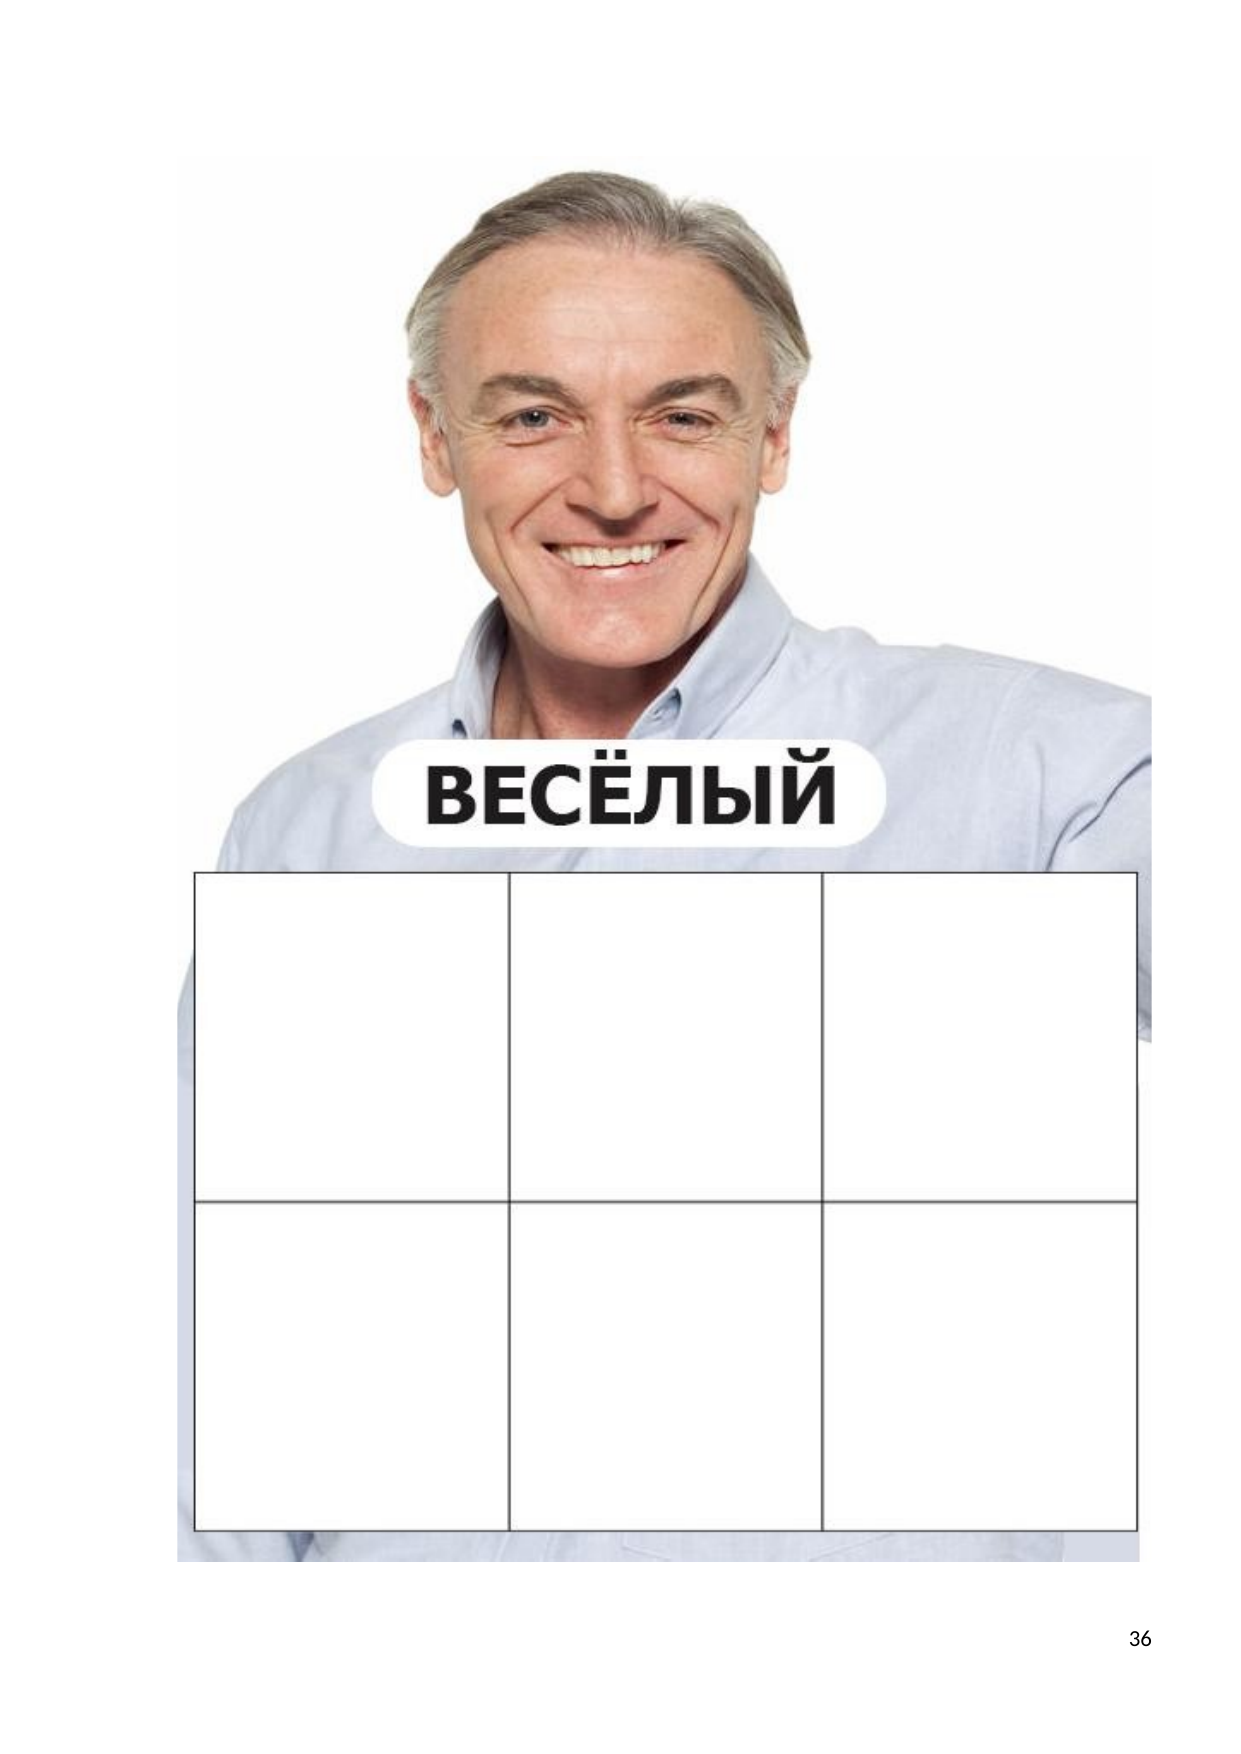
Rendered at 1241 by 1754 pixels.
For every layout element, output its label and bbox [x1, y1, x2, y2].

picture [177, 156, 1152, 1562]
